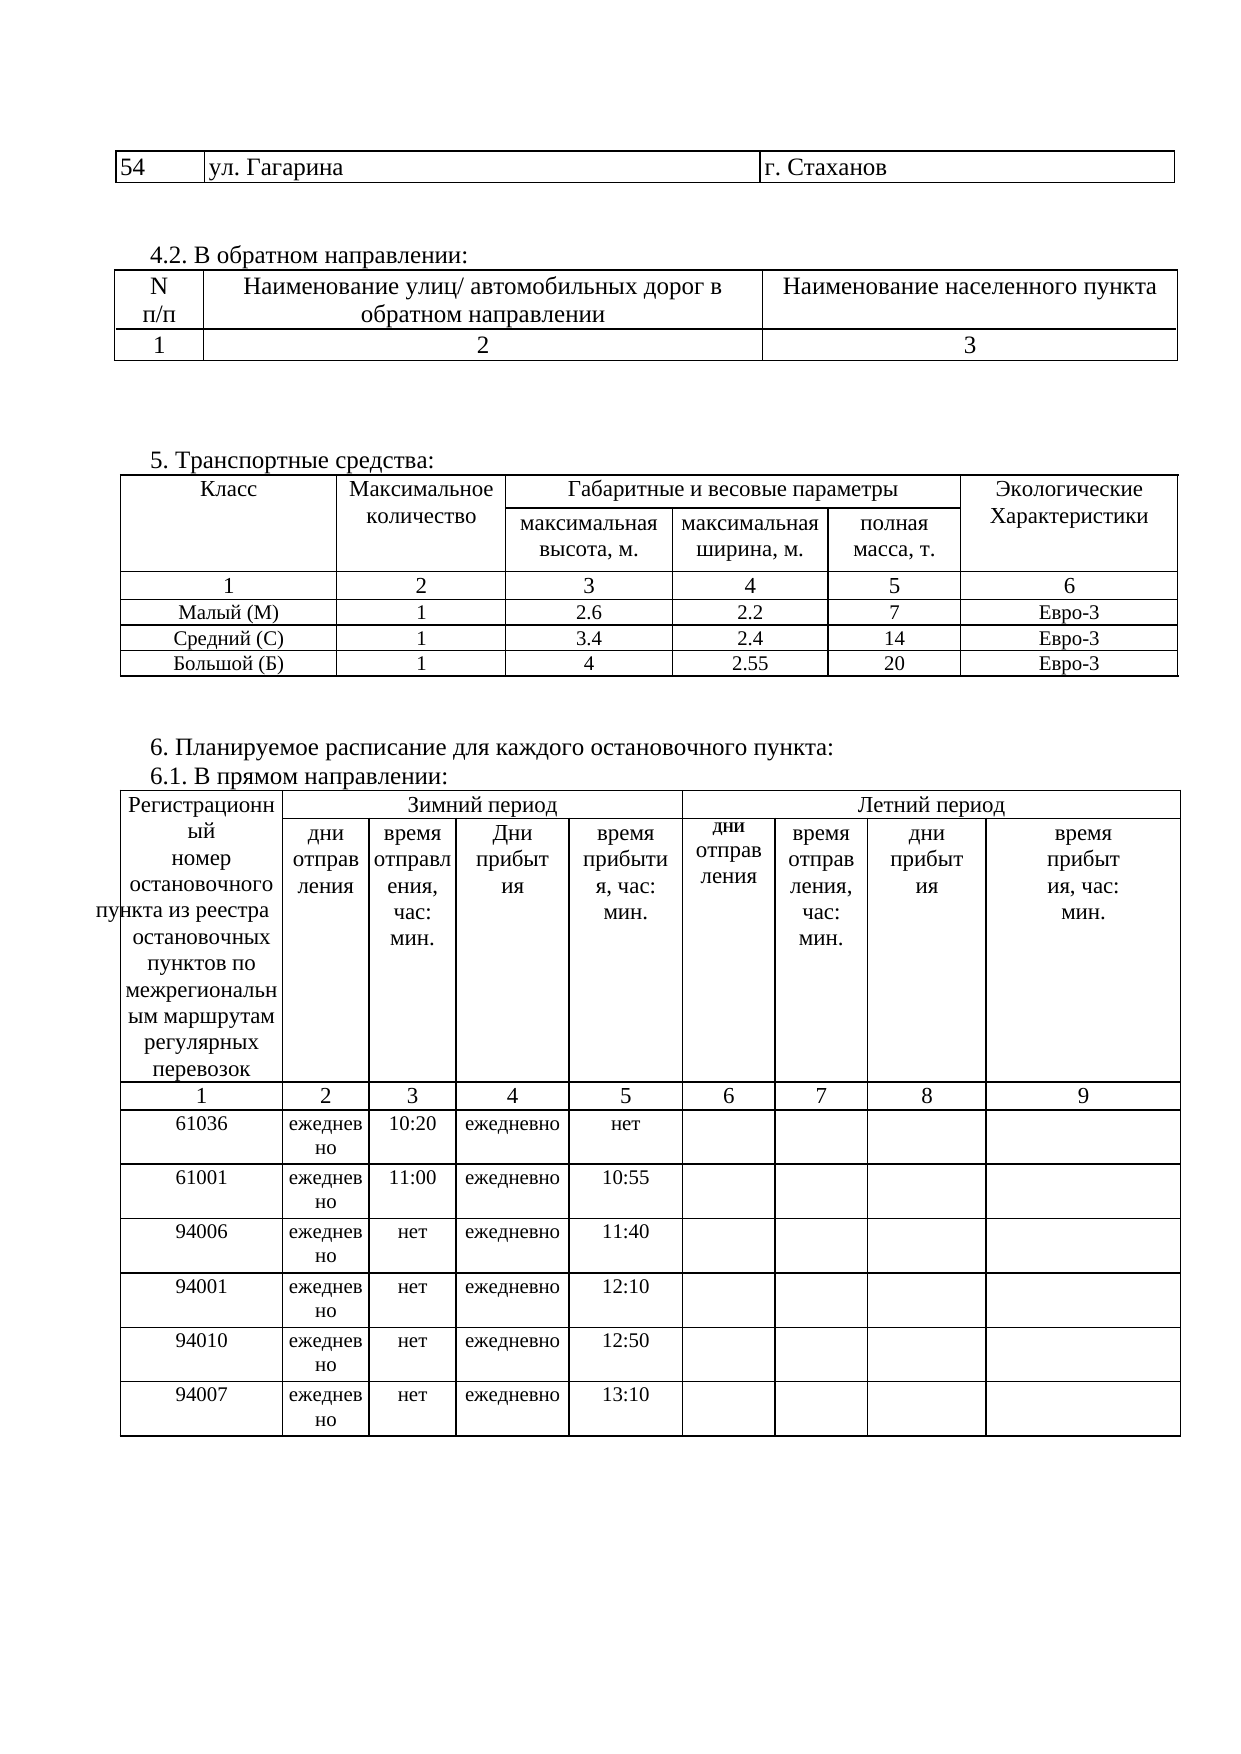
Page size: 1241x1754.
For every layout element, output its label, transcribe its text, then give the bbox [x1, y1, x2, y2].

table_cell 1 [337, 651, 505, 675]
table_cell [987, 1328, 1180, 1381]
table_cell Евро-3 [961, 600, 1177, 624]
table_header Экологические Характеристики [961, 476, 1177, 571]
table_cell полная масса, т. [829, 509, 960, 571]
table_cell время прибыти я, час: мин. [570, 819, 682, 1081]
table_cell нет [370, 1274, 455, 1326]
table_cell ежедневно [457, 1165, 568, 1218]
table_cell [868, 1165, 985, 1218]
text 5. Транспортные средства: [150, 445, 1090, 474]
text 6.1. В прямом направлении: [150, 761, 1090, 789]
table_cell максимальная ширина, м. [673, 509, 827, 571]
table_cell 61036 [121, 1111, 282, 1163]
table_cell [776, 1219, 867, 1272]
table_cell время прибыт ия, час: мин. [987, 819, 1180, 1081]
table_cell 8 [868, 1083, 985, 1109]
table_cell 1 [337, 600, 505, 624]
table_cell ежедневно [457, 1111, 568, 1163]
text 6. Планируемое расписание для каждого остановочного пункта: [150, 732, 1090, 761]
table_cell [776, 1328, 867, 1381]
table_cell [868, 1219, 985, 1272]
table_cell Средний (С) [121, 626, 336, 650]
table_header Регистрационный номер остановочного пункта из реестра остановочных пунктов по межрегиональным маршрутам регулярных перевозок [121, 791, 282, 1081]
table_cell 4 [673, 572, 827, 598]
table_cell 6 [683, 1083, 774, 1109]
table_cell нет [370, 1219, 455, 1272]
table_cell [683, 1328, 774, 1381]
table_header Наименование улиц/ автомобильных дорог в обратном направлении [204, 271, 762, 328]
table_cell 3.4 [506, 626, 672, 650]
table_header N п/п [115, 271, 203, 328]
table_header Зимний период [283, 791, 682, 817]
table_cell 3 [370, 1083, 455, 1109]
table_cell ежедневно [457, 1328, 568, 1381]
table_cell ежедневно [283, 1219, 368, 1272]
table_cell 3 [506, 572, 672, 598]
table_cell 2.4 [673, 626, 827, 650]
table_cell ежедневно [457, 1219, 568, 1272]
table_cell [987, 1219, 1180, 1272]
table_header Габаритные и весовые параметры [506, 476, 960, 507]
table_cell ДНИ отправ ления [683, 819, 774, 1081]
table_cell [776, 1382, 867, 1435]
table_cell [776, 1274, 867, 1326]
table_cell [987, 1165, 1180, 1218]
table_header Класс [121, 476, 336, 571]
table_cell 9 [987, 1083, 1180, 1109]
table_cell 54 [117, 152, 204, 181]
table_cell 2 [283, 1083, 368, 1109]
table_cell 10:55 [570, 1165, 682, 1218]
table_cell ежедневно [283, 1111, 368, 1163]
table_cell 2.6 [506, 600, 672, 624]
table_cell [683, 1165, 774, 1218]
table_cell дни прибыт ия [868, 819, 985, 1081]
table_cell время отправ ления, час: мин. [776, 819, 867, 1081]
table_cell ежедневно [283, 1328, 368, 1381]
table_cell [868, 1111, 985, 1163]
table_cell ул. Гагарина [205, 152, 759, 181]
table_cell 5 [570, 1083, 682, 1109]
table_cell Евро-3 [961, 626, 1177, 650]
table_header Максимальное количество [337, 476, 505, 571]
table_cell 2.55 [673, 651, 827, 675]
table_cell максимальная высота, м. [506, 509, 672, 571]
table_cell 4 [457, 1083, 568, 1109]
table_cell [868, 1328, 985, 1381]
table_cell 3 [763, 328, 1177, 360]
table_cell дни отправ ления [283, 819, 368, 1081]
table_cell нет [570, 1111, 682, 1163]
table_cell ежедневно [283, 1165, 368, 1218]
table_cell 7 [776, 1083, 867, 1109]
table_cell 5 [829, 572, 960, 598]
table_cell 14 [829, 626, 960, 650]
table_cell 1 [115, 329, 203, 360]
table_cell 1 [121, 572, 336, 598]
table_cell 1 [337, 626, 505, 650]
table_cell нет [370, 1328, 455, 1381]
table_cell [987, 1274, 1180, 1326]
table_cell 2 [204, 330, 762, 360]
table_cell Малый (М) [121, 600, 336, 624]
table_cell Евро-3 [961, 651, 1177, 675]
table_cell [776, 1165, 867, 1218]
table_cell 94006 [121, 1219, 282, 1272]
table_header Летний период [683, 791, 1180, 817]
table_cell 20 [829, 651, 960, 675]
table_cell 94010 [121, 1328, 282, 1381]
table_cell 13:10 [570, 1382, 682, 1435]
table_cell [683, 1274, 774, 1326]
table_cell 94001 [121, 1274, 282, 1326]
table_cell [776, 1111, 867, 1163]
table_cell Большой (Б) [121, 651, 336, 675]
table_cell 7 [829, 600, 960, 624]
table_cell [683, 1111, 774, 1163]
table_header Наименование населенного пункта [763, 271, 1177, 328]
table_cell 6 [961, 572, 1177, 598]
table_cell ежедневно [457, 1274, 568, 1326]
table_cell 10:20 [370, 1111, 455, 1163]
table_cell 11:40 [570, 1219, 682, 1272]
table_cell 11:00 [370, 1165, 455, 1218]
table_cell ежедневно [457, 1382, 568, 1435]
table_cell 1 [121, 1083, 282, 1109]
table_cell [987, 1382, 1180, 1435]
table_cell [868, 1382, 985, 1435]
table_cell время отправл ения, час: мин. [370, 819, 455, 1081]
table_cell 2.2 [673, 600, 827, 624]
table_cell 61001 [121, 1165, 282, 1218]
table_cell [683, 1382, 774, 1435]
table_cell нет [370, 1382, 455, 1435]
table_cell 2 [337, 572, 505, 598]
table_cell 94007 [121, 1382, 282, 1435]
table_cell г. Стаханов [761, 152, 1174, 181]
table_cell ежедневно [283, 1274, 368, 1326]
table_cell ежедневно [283, 1382, 368, 1435]
table_cell 4 [506, 651, 672, 675]
table_cell [987, 1111, 1180, 1163]
table_cell [868, 1274, 985, 1326]
table_cell [683, 1219, 774, 1272]
table_cell Дни прибыт ия [457, 819, 568, 1081]
table_cell 12:50 [570, 1328, 682, 1381]
table_cell 12:10 [570, 1274, 682, 1326]
text 4.2. В обратном направлении: [150, 241, 1090, 269]
